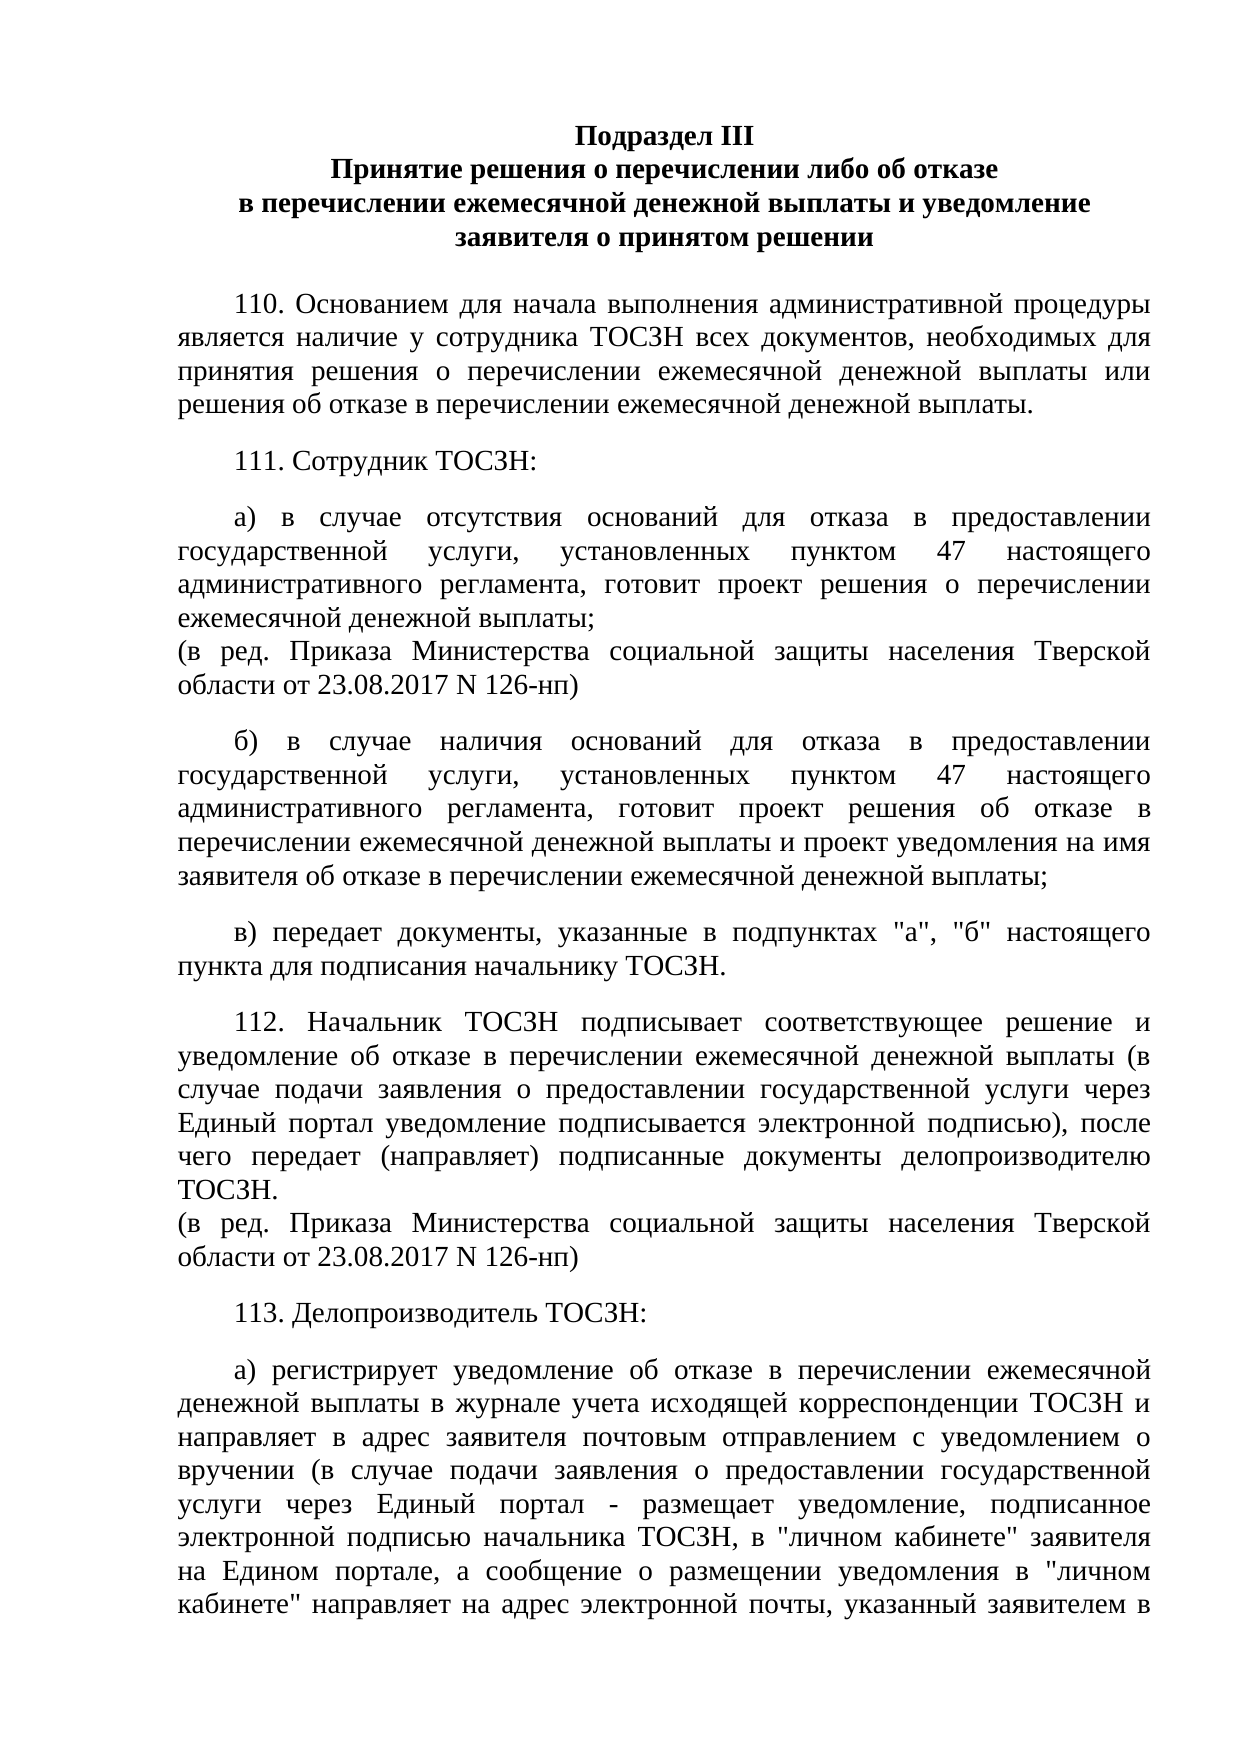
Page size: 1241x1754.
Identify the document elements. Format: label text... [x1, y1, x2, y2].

text Принятие решения о перечислении либо об отказе [177, 152, 1152, 185]
text (в ред. Приказа Министерства социальной защиты населения Тверской области от 23.08.2017 N 126-нп) [177, 1205, 1152, 1272]
text 113. Делопроизводитель ТОСЗН: [177, 1295, 1152, 1329]
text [177, 1352, 1152, 1620]
text в перечислении ежемесячной денежной выплаты и уведомление [177, 185, 1152, 219]
text в) передает документы, указанные в подпунктах "а", "б" настоящего пункта для подписания начальнику ТОСЗН. [177, 914, 1152, 981]
text а) в случае отсутствия оснований для отказа в предоставлении государственной услуги, установленных пунктом 47 настоящего административного регламента, готовит проект решения о перечислении ежемесячной денежной выплаты; [177, 499, 1152, 633]
text 112. Начальник ТОСЗН подписывает соответствующее решение и уведомление об отказе в перечислении ежемесячной денежной выплаты (в случае подачи заявления о предоставлении государственной услуги через Единый портал уведомление подписывается электронной подписью), после чего передает (направляет) подписанные документы делопроизводителю ТОСЗН. [177, 1004, 1152, 1205]
text 111. Сотрудник ТОСЗН: [177, 443, 1152, 476]
text заявителя о принятом решении [177, 219, 1152, 252]
text (в ред. Приказа Министерства социальной защиты населения Тверской области от 23.08.2017 N 126-нп) [177, 633, 1152, 701]
text 110. Основанием для начала выполнения административной процедуры является наличие у сотрудника ТОСЗН всех документов, необходимых для принятия решения о перечислении ежемесячной денежной выплаты или решения об отказе в перечислении ежемесячной денежной выплаты. [177, 286, 1152, 420]
text б) в случае наличия оснований для отказа в предоставлении государственной услуги, установленных пунктом 47 настоящего административного регламента, готовит проект решения об отказе в перечислении ежемесячной денежной выплаты и проект уведомления на имя заявителя об отказе в перечислении ежемесячной денежной выплаты; [177, 723, 1152, 891]
text Подраздел III [177, 118, 1152, 152]
